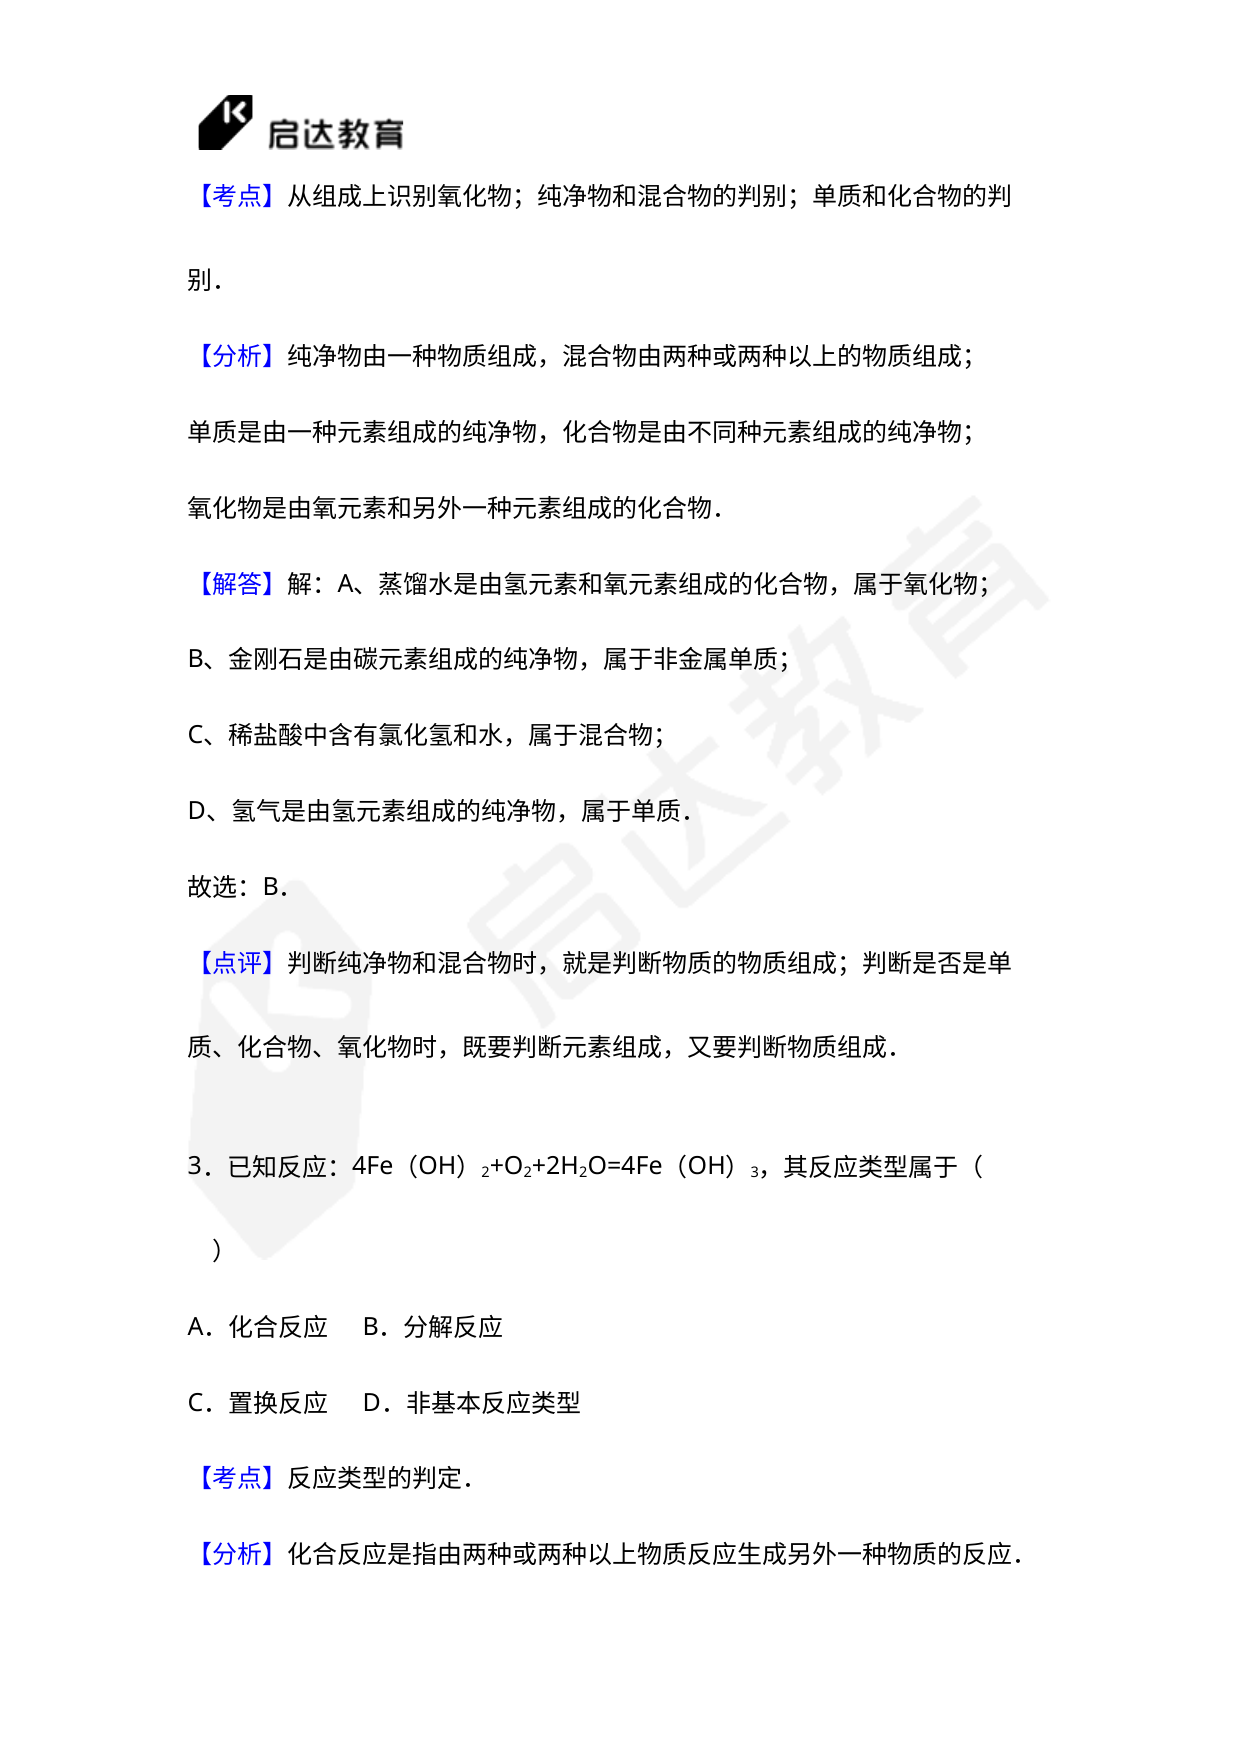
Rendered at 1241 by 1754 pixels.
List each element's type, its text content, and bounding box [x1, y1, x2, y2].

text C、稀盐酸中含有氯化氢和水，属于混合物； [187, 701, 1053, 766]
text 【解答】解：A、蒸馏水是由氢元素和氧元素组成的化合物，属于氧化物； [187, 550, 1053, 615]
text 【点评】判断纯净物和混合物时，就是判断物质的物质组成；判断是否是单质、化合物、氧化物时，既要判断元素组成，又要判断物质组成． [187, 929, 1053, 1078]
text 故选：B． [187, 853, 1053, 918]
text C．置换反应 D．非基本反应类型 [187, 1369, 1053, 1434]
text D、氢气是由氢元素组成的纯净物，属于单质． [187, 777, 1053, 842]
text 3．已知反应：4Fe（OH）2+O2+2H2O=4Fe（OH）3，其反应类型属于（ ） [187, 1133, 1053, 1282]
text 【分析】化合反应是指由两种或两种以上物质反应生成另外一种物质的反应． [187, 1520, 1053, 1585]
text A．化合反应 B．分解反应 [187, 1293, 1053, 1358]
text 单质是由一种元素组成的纯净物，化合物是由不同种元素组成的纯净物； [187, 398, 1053, 463]
text 【考点】反应类型的判定． [187, 1444, 1053, 1509]
text 氧化物是由氧元素和另外一种元素组成的化合物． [187, 474, 1053, 539]
picture [198, 95, 404, 150]
text 【分析】纯净物由一种物质组成，混合物由两种或两种以上的物质组成； [187, 322, 1053, 387]
text B、金刚石是由碳元素组成的纯净物，属于非金属单质； [187, 626, 1053, 691]
text 【考点】从组成上识别氧化物；纯净物和混合物的判别；单质和化合物的判别． [187, 162, 1053, 311]
